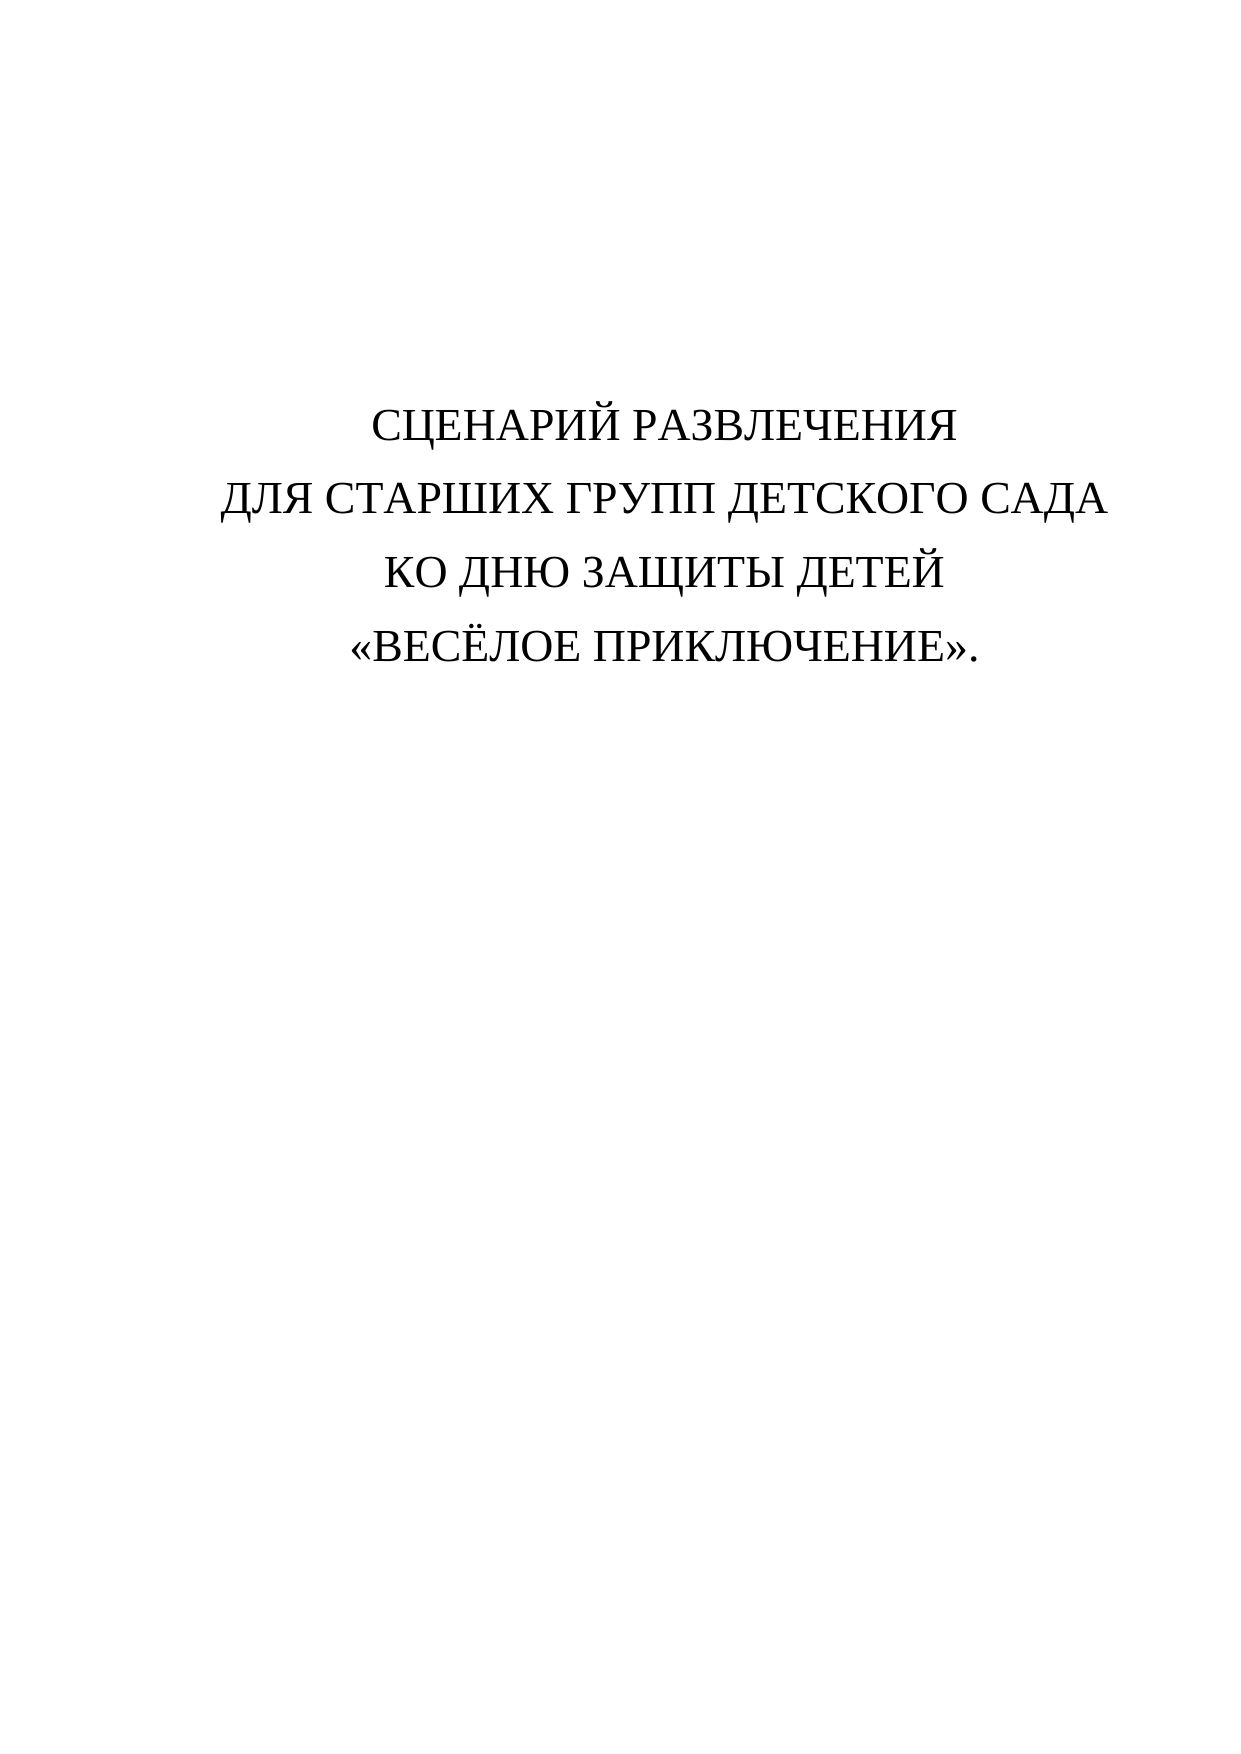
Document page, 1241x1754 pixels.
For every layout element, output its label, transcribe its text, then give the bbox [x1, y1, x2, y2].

text КО ДНЮ ЗАЩИТЫ ДЕТЕЙ [177, 545, 1152, 597]
text ДЛЯ СТАРШИХ ГРУПП ДЕТСКОГО САДА [177, 471, 1152, 524]
text «ВЕСЁЛОЕ ПРИКЛЮЧЕНИЕ». [177, 618, 1152, 671]
text СЦЕНАРИЙ РАЗВЛЕЧЕНИЯ [177, 398, 1152, 450]
